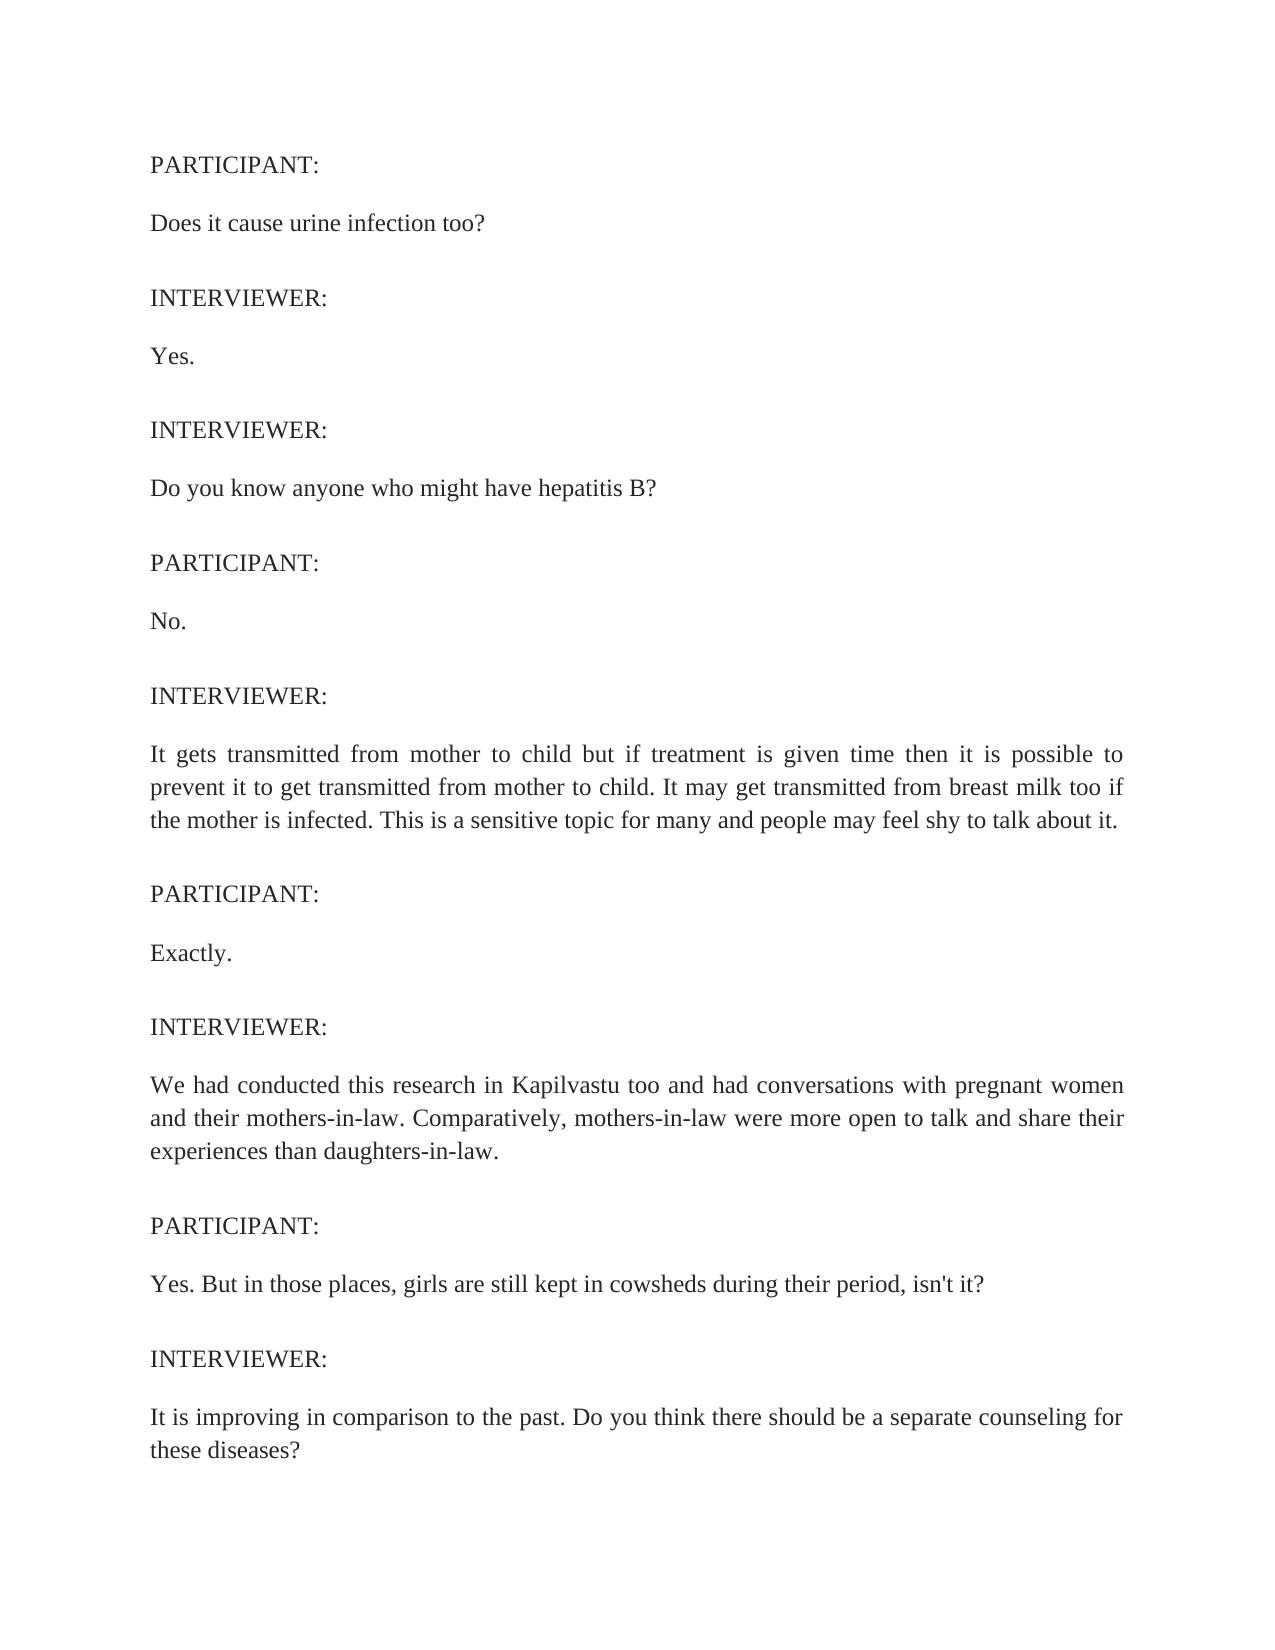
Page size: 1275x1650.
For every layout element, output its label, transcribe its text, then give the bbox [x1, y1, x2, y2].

text Does it cause urine infection too? [150, 208, 1125, 237]
subtitle PARTICIPANT: [150, 1211, 1125, 1240]
subtitle PARTICIPANT: [150, 150, 1125, 179]
subtitle INTERVIEWER: [150, 1344, 1125, 1372]
text No. [150, 606, 1125, 635]
text It gets transmitted from mother to child but if treatment is given time then it is possible to prevent it to get transmitted from mother to child. It may get transmitted from breast milk too if the mother is infected. This is a sensitive topic for many and people may feel shy to talk about it. [150, 739, 1125, 834]
subtitle INTERVIEWER: [150, 681, 1125, 709]
text We had conducted this research in Kapilvastu too and had conversations with pregnant women and their mothers-in-law. Comparatively, mothers-in-law were more open to talk and share their experiences than daughters-in-law. [150, 1070, 1125, 1165]
text Exactly. [150, 938, 1125, 966]
text Yes. But in those places, girls are still kept in cowsheds during their period, isn't it? [150, 1269, 1125, 1298]
subtitle PARTICIPANT: [150, 879, 1125, 908]
text Yes. [150, 341, 1125, 369]
text Do you know anyone who might have hepatitis B? [150, 473, 1125, 502]
subtitle PARTICIPANT: [150, 548, 1125, 577]
subtitle INTERVIEWER: [150, 283, 1125, 311]
subtitle INTERVIEWER: [150, 415, 1125, 444]
subtitle INTERVIEWER: [150, 1012, 1125, 1041]
text It is improving in comparison to the past. Do you think there should be a separate counseling for these diseases? [150, 1402, 1125, 1463]
